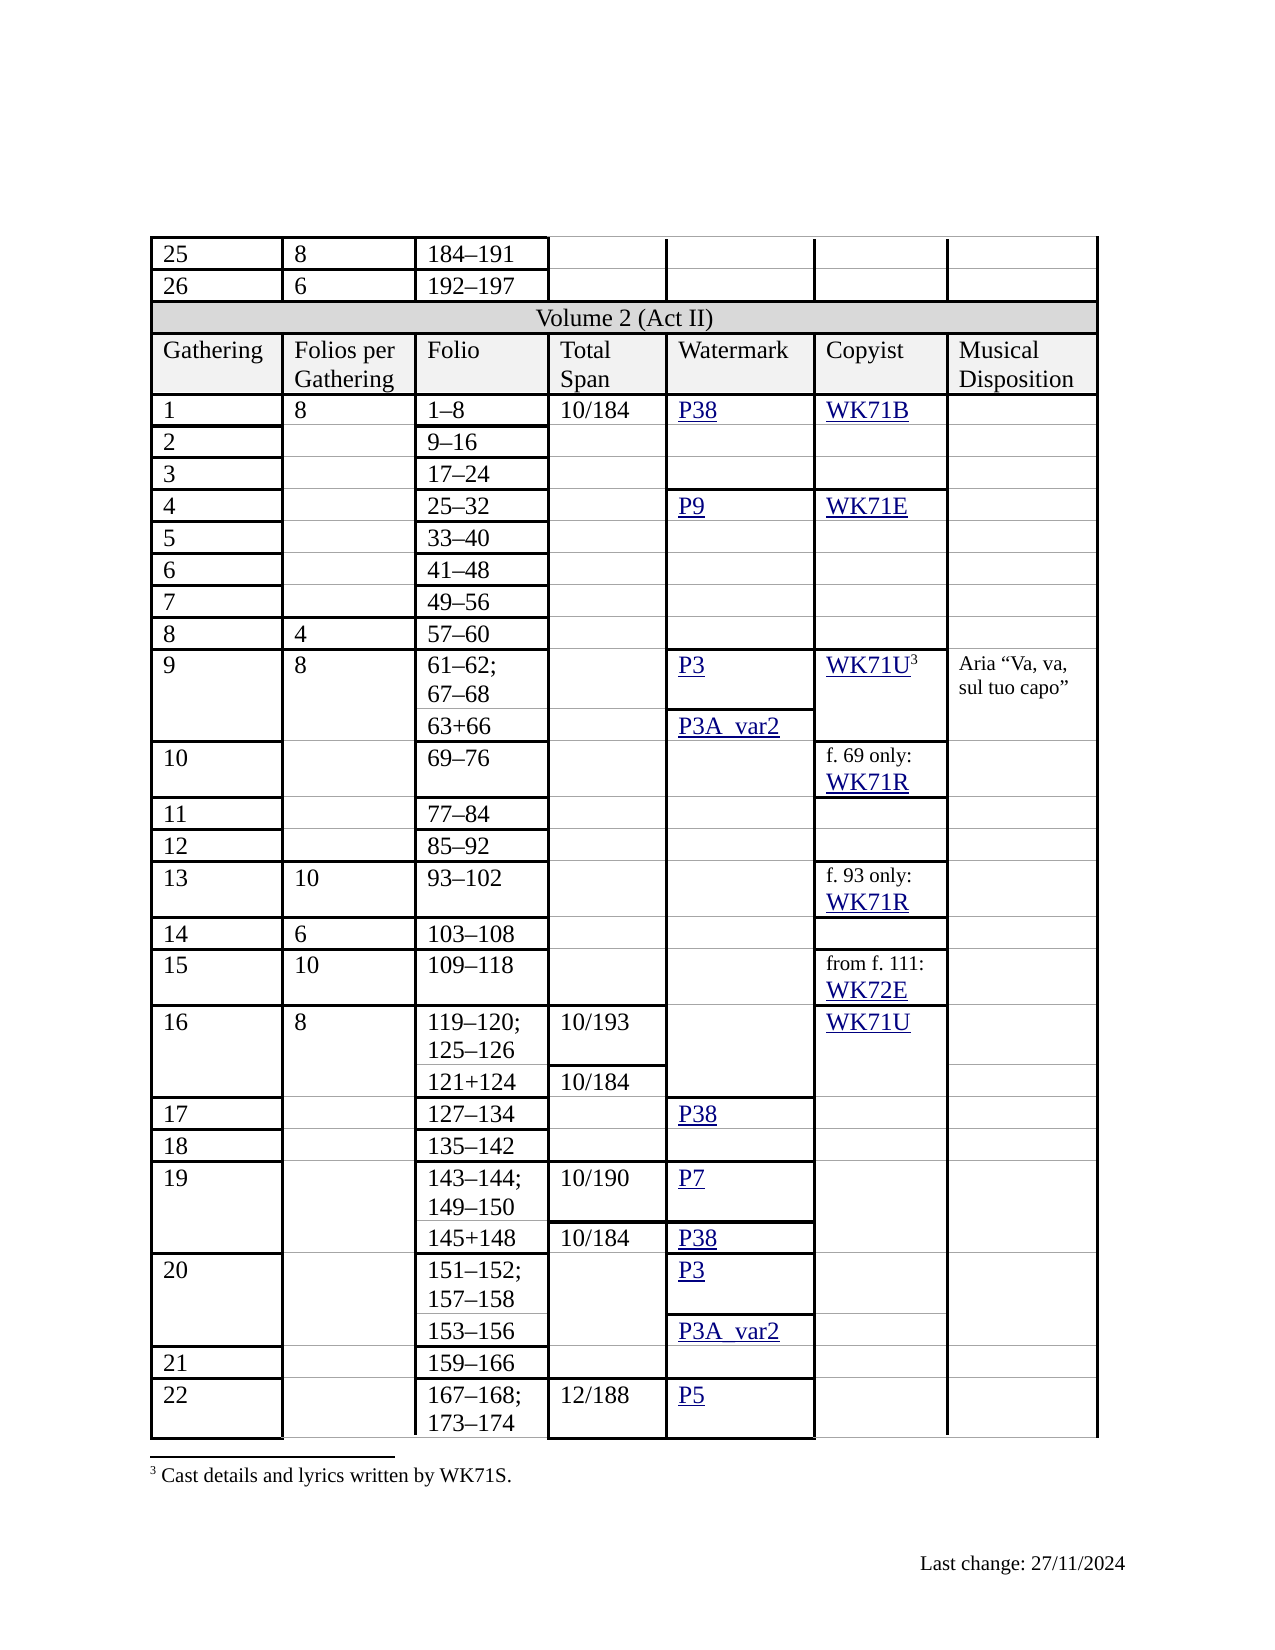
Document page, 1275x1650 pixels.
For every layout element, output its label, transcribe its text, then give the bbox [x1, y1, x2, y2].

table_cell [668, 1129, 813, 1160]
table_cell [284, 521, 414, 552]
table_cell [550, 829, 665, 860]
table_cell [949, 396, 1096, 424]
table_cell 192–197 [417, 271, 547, 300]
table_cell [668, 797, 813, 828]
table_cell [668, 1005, 813, 1096]
table_cell 10/184 [550, 396, 665, 424]
table_cell [550, 617, 665, 647]
table_cell 10 [153, 743, 281, 796]
table_cell [949, 1253, 1096, 1345]
table_cell 9 [153, 651, 281, 740]
table_cell [949, 1065, 1096, 1096]
table_cell 167–168; 173–174 [416, 1380, 547, 1437]
table_cell 4 [284, 619, 414, 647]
table_cell [949, 521, 1096, 552]
table_cell 20 [153, 1255, 281, 1345]
table_cell Total Span [550, 335, 665, 392]
table_cell 6 [153, 555, 281, 584]
table_cell [284, 1346, 414, 1377]
table_cell 69–76 [417, 743, 547, 796]
table_cell [816, 585, 946, 616]
table_cell WK71E [816, 491, 946, 520]
table_cell 11 [153, 799, 281, 828]
table_cell f. 93 only: WK71R [816, 863, 946, 916]
table_cell Folio [417, 335, 547, 392]
table_cell Aria “Va, va, sul tuo capo” [949, 649, 1096, 740]
table_cell 8 [284, 396, 414, 424]
table_cell [284, 797, 414, 828]
table_cell [949, 1129, 1096, 1160]
table_cell [949, 553, 1096, 584]
table_cell 119–120; 125–126 [417, 1007, 547, 1064]
table_cell [667, 237, 814, 268]
table_cell [949, 457, 1096, 488]
table_cell [949, 949, 1096, 1003]
table_cell 10 [284, 863, 414, 916]
table_cell [550, 521, 665, 552]
table_cell P3A_var2 [668, 1316, 813, 1345]
table_cell [550, 797, 665, 828]
table_cell [284, 1097, 414, 1128]
table_cell [949, 917, 1096, 947]
table_cell 103–108 [417, 919, 547, 947]
table_cell [816, 1161, 946, 1252]
table_cell Copyist [816, 335, 946, 392]
table_cell [949, 861, 1096, 916]
table_cell [816, 1097, 946, 1128]
table_cell 17 [153, 1099, 281, 1128]
table_cell 57–60 [417, 619, 547, 647]
table_cell [949, 1161, 1096, 1252]
table_cell [816, 269, 946, 300]
table_cell [668, 585, 813, 616]
table_cell P3 [668, 651, 813, 708]
table_cell 2 [153, 428, 281, 456]
table_cell [816, 829, 946, 860]
table_cell 16 [153, 1007, 281, 1096]
table_cell [284, 425, 414, 456]
table_cell f. 69 only: WK71R [816, 743, 946, 796]
table_cell 85–92 [417, 831, 547, 860]
table_cell 10/193 [550, 1007, 665, 1064]
table_cell [668, 861, 813, 916]
table_cell 1 [153, 396, 281, 424]
table_cell [949, 425, 1096, 456]
table_cell [550, 741, 665, 796]
table_cell 159–166 [417, 1348, 547, 1377]
table_cell [550, 649, 665, 708]
table_cell P3 [668, 1255, 813, 1313]
table_cell [550, 1346, 665, 1377]
table_cell 18 [153, 1131, 281, 1160]
table_cell [550, 917, 665, 947]
table_cell [816, 425, 946, 456]
table_cell 12/188 [550, 1380, 665, 1437]
table_cell 153–156 [417, 1314, 547, 1345]
table_cell [284, 585, 414, 616]
table_cell [668, 457, 813, 488]
table_cell [948, 237, 1096, 268]
table_cell [816, 1253, 946, 1313]
table_cell WK71U [816, 1007, 946, 1096]
table_cell 8 [284, 1007, 414, 1096]
table_cell 184–191 [417, 239, 547, 268]
table_cell 22 [153, 1380, 281, 1437]
table_cell 19 [153, 1163, 281, 1252]
table_cell 25 [153, 239, 281, 268]
table_cell [550, 1129, 665, 1160]
table_cell 12 [153, 831, 281, 860]
table_cell 61–62; 67–68 [417, 651, 547, 708]
table_cell [949, 617, 1096, 647]
table_cell [816, 617, 946, 647]
table_cell [668, 949, 813, 1003]
table_cell [284, 489, 414, 520]
table_cell [816, 799, 946, 828]
table_cell [816, 521, 946, 552]
table_cell [668, 269, 813, 300]
table_cell [284, 1378, 416, 1437]
table_cell [284, 829, 414, 860]
table_cell 49–56 [417, 587, 547, 616]
table_cell from f. 111: WK72E [816, 951, 946, 1003]
table_cell 21 [153, 1348, 281, 1377]
table_cell Musical Disposition [949, 335, 1096, 392]
table_cell [816, 553, 946, 584]
table_cell 151–152; 157–158 [417, 1255, 547, 1313]
table_cell 3 [153, 459, 281, 488]
table_cell [550, 489, 665, 520]
table_cell [550, 553, 665, 584]
table_cell [949, 1097, 1096, 1128]
table_cell Watermark [668, 335, 813, 392]
table_cell 10/190 [550, 1163, 665, 1220]
table_cell [668, 553, 813, 584]
table_cell 7 [153, 587, 281, 616]
table_cell [550, 237, 667, 268]
table_cell [816, 1314, 946, 1345]
table_cell 135–142 [417, 1131, 547, 1160]
table_cell 121+124 [417, 1065, 547, 1096]
table_cell P3A_var2 [668, 711, 813, 740]
table_cell 41–48 [417, 555, 547, 584]
table_cell [949, 1005, 1096, 1064]
table_cell [668, 1346, 813, 1377]
table_cell [550, 861, 665, 916]
table_cell 143–144; 149–150 [417, 1163, 547, 1220]
table_cell [668, 425, 813, 456]
table_cell 127–134 [417, 1099, 547, 1128]
table_cell [816, 1129, 946, 1160]
table_cell 26 [153, 271, 281, 300]
table_cell Gathering [153, 335, 281, 392]
table_cell Volume 2 (Act II) [153, 303, 1096, 332]
table_cell 145+148 [417, 1221, 547, 1252]
table_cell [949, 489, 1096, 520]
table_cell [284, 1253, 414, 1345]
table_cell 5 [153, 523, 281, 552]
table_cell [816, 919, 946, 947]
table_cell 17–24 [417, 459, 547, 488]
table_cell [284, 1129, 414, 1160]
table_cell 33–40 [417, 523, 547, 552]
table_cell P38 [668, 1224, 813, 1252]
table_cell [550, 425, 665, 456]
table_cell [550, 1097, 665, 1128]
table_cell [949, 797, 1096, 828]
table_cell [668, 741, 813, 796]
table_cell 77–84 [417, 799, 547, 828]
table_cell 93–102 [417, 863, 547, 916]
table_cell 6 [284, 919, 414, 947]
table_cell [284, 457, 414, 488]
table_cell [284, 1161, 414, 1252]
table_cell Folios per Gathering [284, 335, 414, 392]
table_cell [668, 617, 813, 647]
table_cell [550, 709, 665, 740]
table_cell [816, 457, 946, 488]
table_cell 1–8 [417, 396, 547, 424]
table_cell 14 [153, 919, 281, 947]
table_cell P38 [668, 1099, 813, 1128]
table_cell 10/184 [550, 1067, 665, 1096]
table_cell 8 [153, 619, 281, 647]
table_cell [949, 829, 1096, 860]
table_cell 4 [153, 491, 281, 520]
table_cell [550, 1253, 665, 1345]
table_cell P38 [668, 396, 813, 424]
table_cell 9–16 [417, 428, 547, 456]
table_cell [550, 949, 665, 1003]
table_cell [668, 521, 813, 552]
table_cell [949, 741, 1096, 796]
table_cell P7 [668, 1163, 813, 1220]
table_cell 6 [284, 271, 414, 300]
table_cell [949, 585, 1096, 616]
table_cell 10 [284, 951, 414, 1003]
table_cell [815, 237, 947, 268]
table_cell [550, 457, 665, 488]
table_cell 109–118 [417, 951, 547, 1003]
table_cell [284, 553, 414, 584]
table_cell 25–32 [417, 491, 547, 520]
table_cell 8 [284, 239, 414, 268]
table_cell [668, 829, 813, 860]
table_cell [668, 917, 813, 947]
table_cell 63+66 [417, 709, 547, 740]
table_cell 10/184 [550, 1224, 665, 1252]
table_cell [816, 1378, 947, 1437]
table_cell [948, 1378, 1096, 1437]
table_cell 15 [153, 951, 281, 1003]
table_cell WK71B [816, 396, 946, 424]
table_cell P9 [668, 491, 813, 520]
table_cell [550, 585, 665, 616]
table_cell P5 [668, 1380, 813, 1437]
table_cell [949, 1346, 1096, 1377]
table_cell [949, 269, 1096, 300]
table_cell 8 [284, 651, 414, 740]
table_cell [284, 741, 414, 796]
table_cell WK71U [816, 651, 946, 740]
table_cell [816, 1346, 946, 1377]
table_cell [550, 269, 665, 300]
table_cell 13 [153, 863, 281, 916]
